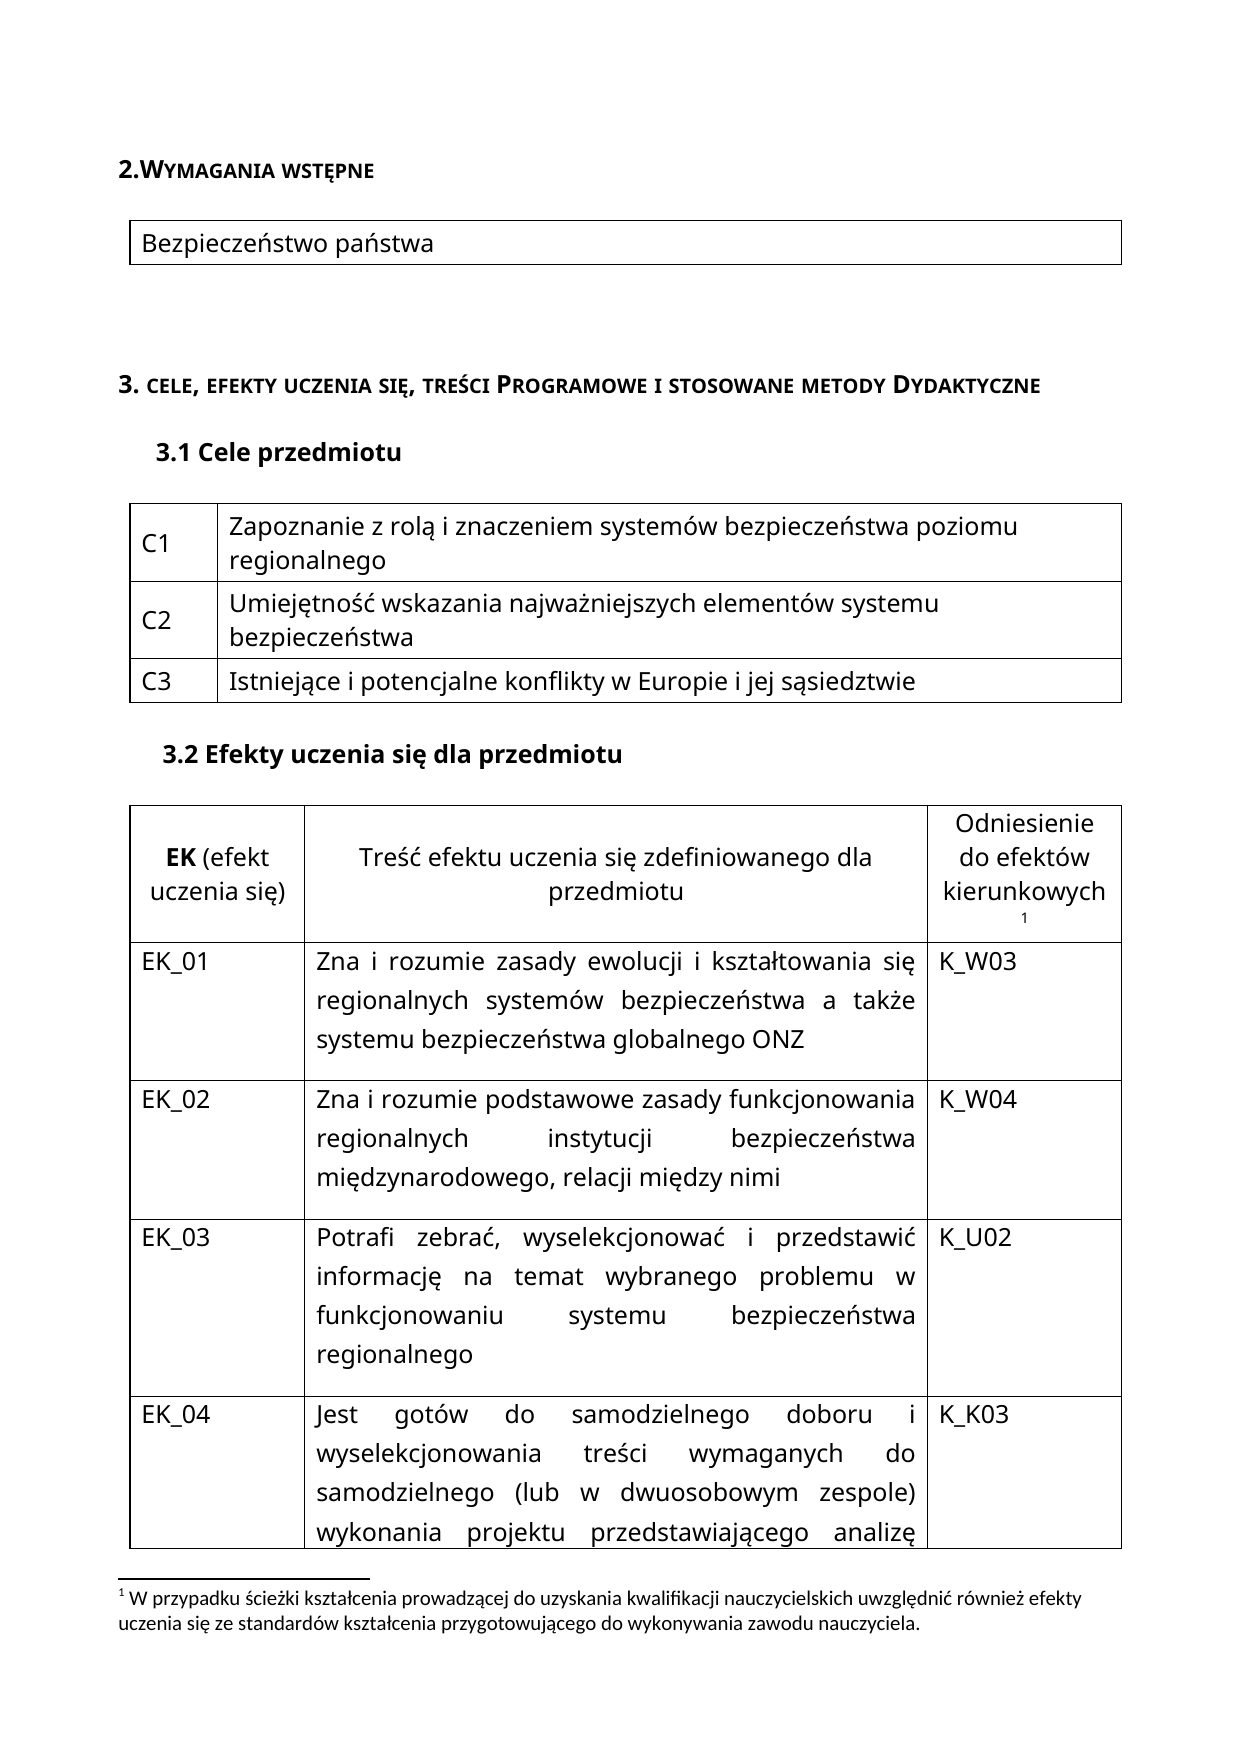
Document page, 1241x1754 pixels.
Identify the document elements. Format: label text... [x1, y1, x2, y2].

table_cell Zna i rozumie zasady ewolucji i kształtowania się regionalnych systemów bezpieczeństwa a także systemu bezpieczeństwa globalnego ONZ [305, 943, 927, 1080]
text 3.1 Cele przedmiotu [156, 435, 1122, 469]
table_header Treść efektu uczenia się zdefiniowanego dla przedmiotu [305, 806, 927, 942]
table_cell K_W03 [928, 943, 1121, 1080]
table_cell EK_03 [131, 1220, 304, 1396]
table_cell K_K03 [928, 1397, 1121, 1548]
table_cell K_U02 [928, 1220, 1121, 1396]
table_cell C3 [131, 659, 217, 702]
text 3. cele, efekty uczenia się, treści Programowe i stosowane metody Dydaktyczne [118, 367, 1122, 401]
text 2.Wymagania wstępne [118, 152, 1122, 186]
table_header EK (efekt uczenia się) [131, 806, 304, 942]
table_header Odniesienie do efektów kierunkowych [928, 806, 1121, 942]
table_cell C2 [131, 582, 217, 658]
table_cell Istniejące i potencjalne konflikty w Europie i jej sąsiedztwie [218, 659, 1121, 702]
table_cell EK_01 [131, 943, 304, 1080]
table_cell Umiejętność wskazania najważniejszych elementów systemu bezpieczeństwa [218, 582, 1121, 658]
table_header Bezpieczeństwo państwa [131, 221, 1121, 264]
table_cell K_W04 [928, 1081, 1121, 1218]
table_header Zapoznanie z rolą i znaczeniem systemów bezpieczeństwa poziomu regionalnego [218, 504, 1121, 581]
table_cell Potrafi zebrać, wyselekcjonować i przedstawić informację na temat wybranego problemu w funkcjonowaniu systemu bezpieczeństwa regionalnego [305, 1220, 927, 1396]
text 3.2 Efekty uczenia się dla przedmiotu [162, 737, 1122, 771]
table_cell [305, 1397, 927, 1548]
table_cell EK_02 [131, 1081, 304, 1218]
table_cell Zna i rozumie podstawowe zasady funkcjonowania regionalnych instytucji bezpieczeństwa międzynarodowego, relacji między nimi [305, 1081, 927, 1218]
table_cell EK_04 [131, 1397, 304, 1548]
table_header C1 [131, 504, 217, 581]
